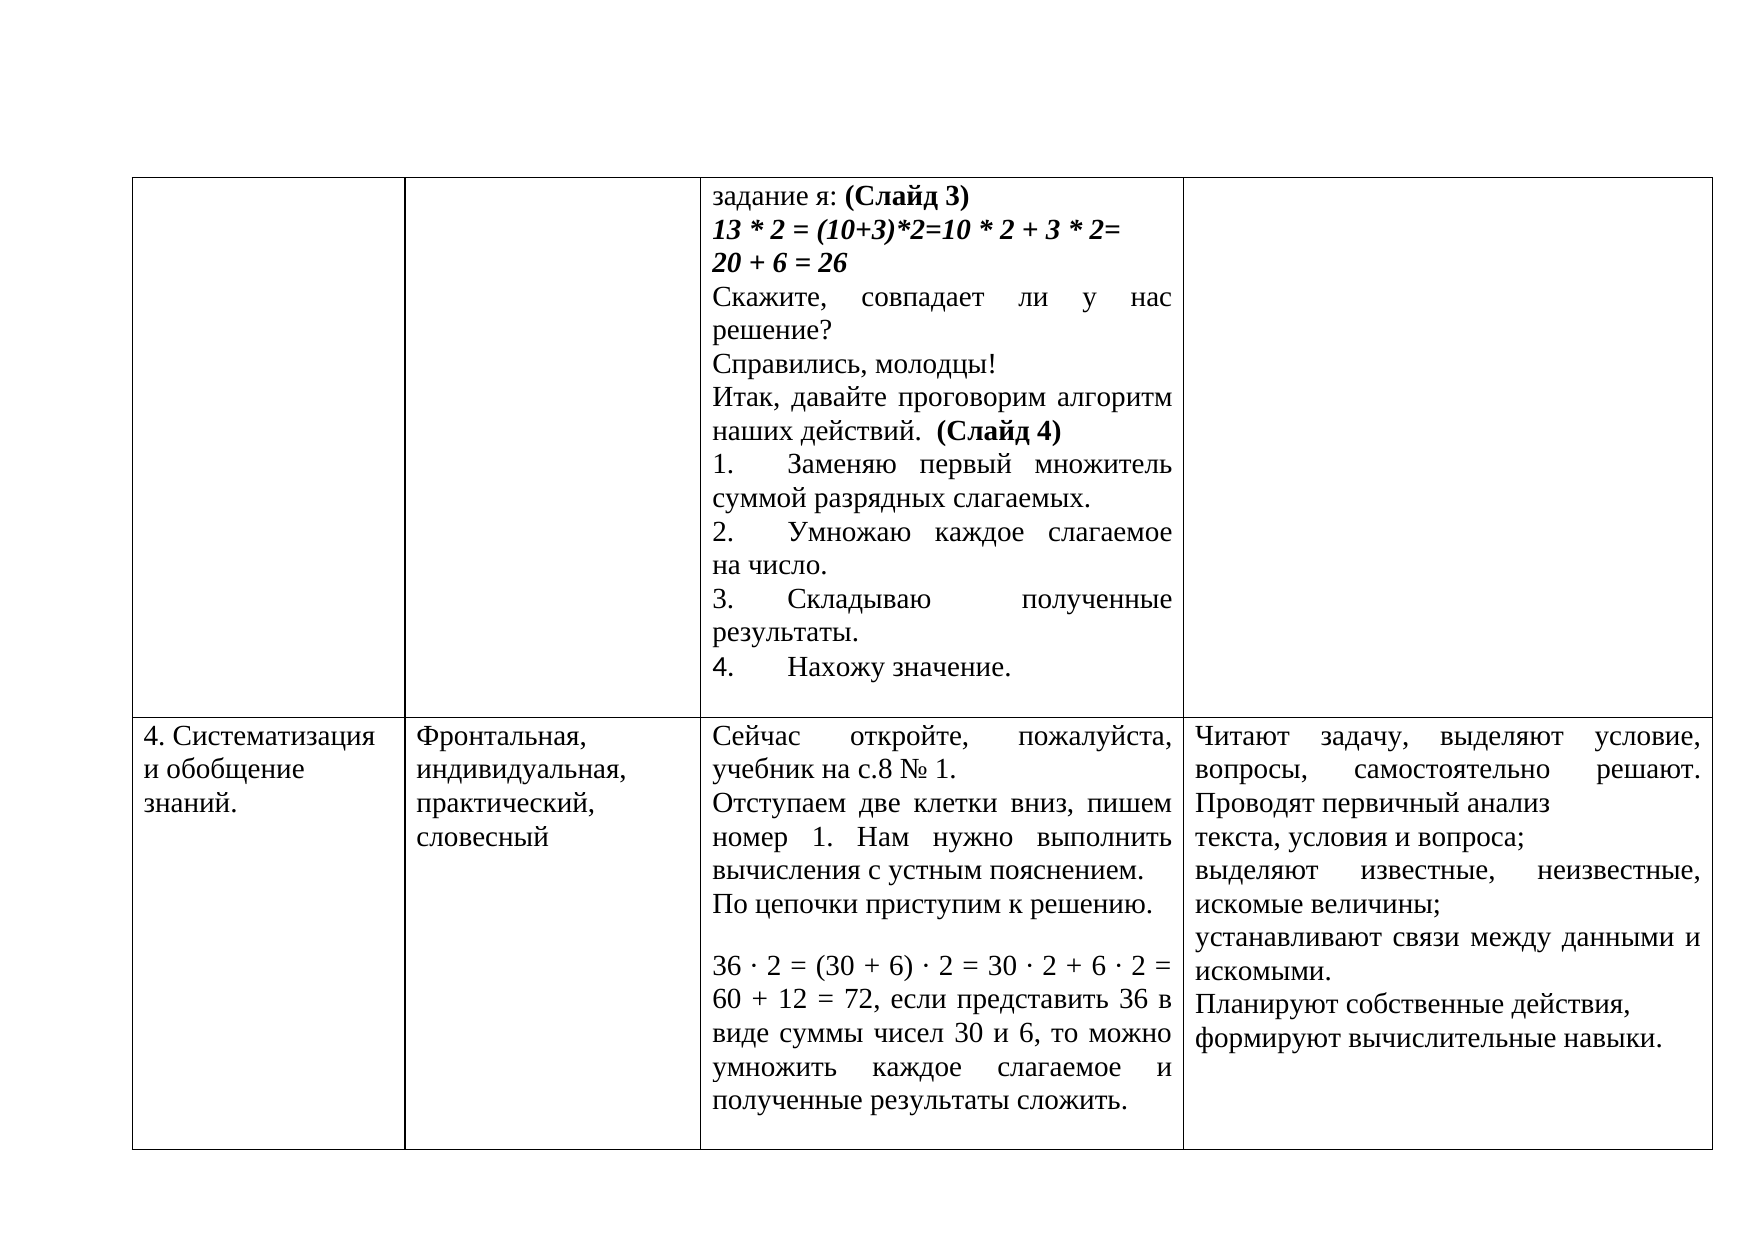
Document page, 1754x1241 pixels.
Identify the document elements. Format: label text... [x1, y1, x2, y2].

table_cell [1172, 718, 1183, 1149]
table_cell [133, 178, 404, 717]
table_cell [406, 718, 700, 1149]
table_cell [1184, 178, 1712, 717]
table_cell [133, 718, 404, 1149]
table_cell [1184, 718, 1712, 1149]
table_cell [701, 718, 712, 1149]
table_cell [406, 178, 700, 717]
